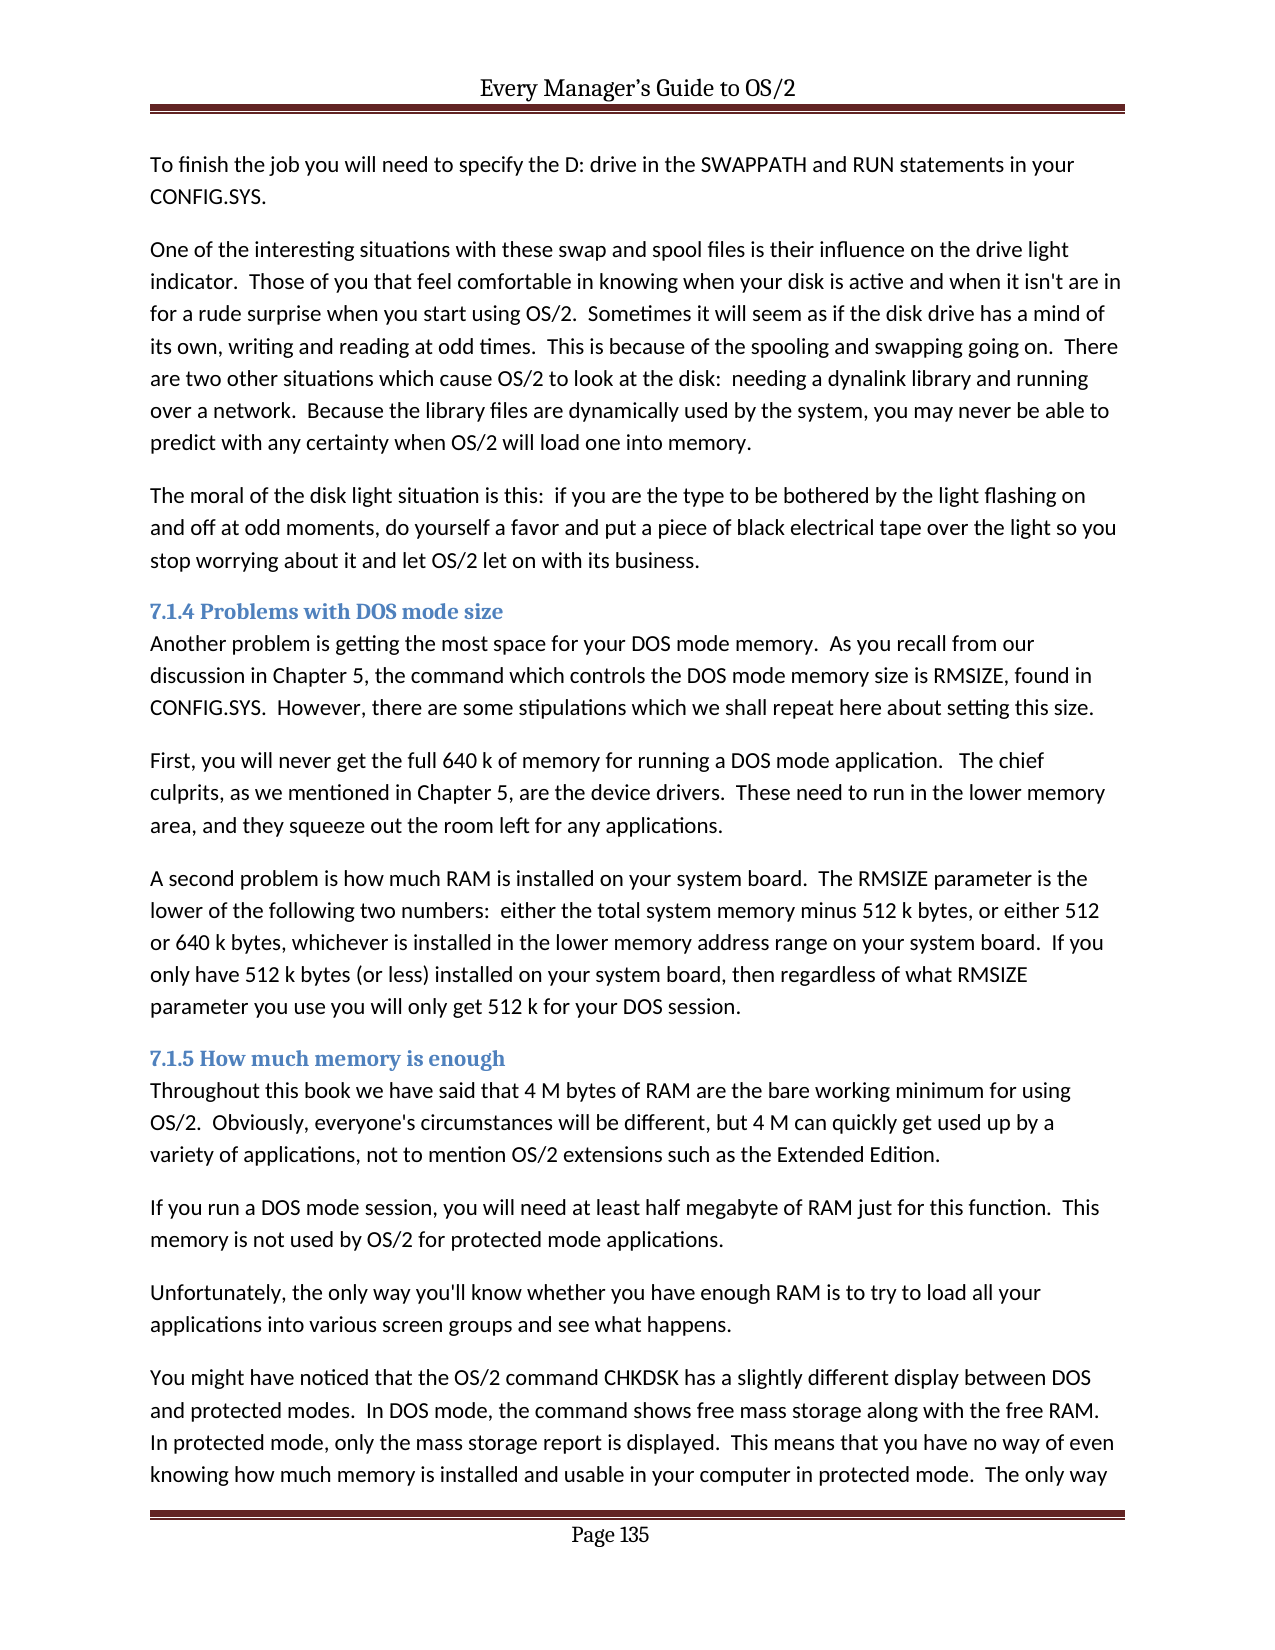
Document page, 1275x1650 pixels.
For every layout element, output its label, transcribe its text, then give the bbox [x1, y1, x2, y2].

text First, you will never get the full 640 k of memory for running a DOS mode application. The chief culprits, as we mentioned in Chapter 5, are the device drivers. These need to run in the lower memory area, and they squeeze out the room left for any applications. [150, 746, 1125, 839]
text Unfortunately, the only way you'll know whether you have enough RAM is to try to load all your applications into various screen groups and see what happens. [150, 1278, 1125, 1338]
subtitle 7.1.4 Problems with DOS mode size [150, 599, 1125, 625]
text One of the interesting situations with these swap and spool files is their influence on the drive light indicator. Those of you that feel comfortable in knowing when your disk is active and when it isn't are in for a rude surprise when you start using OS/2. Sometimes it will seem as if the disk drive has a mind of its own, writing and reading at odd times. This is because of the spooling and swapping going on. There are two other situations which cause OS/2 to look at the disk: needing a dynalink library and running over a network. Because the library files are dynamically used by the system, you may never be able to predict with any certainty when OS/2 will load one into memory. [150, 235, 1125, 456]
text Throughout this book we have said that 4 M bytes of RAM are the bare working minimum for using OS/2. Obviously, everyone's circumstances will be different, but 4 M can quickly get used up by a variety of applications, not to mention OS/2 extensions such as the Extended Edition. [150, 1076, 1125, 1168]
text The moral of the disk light situation is this: if you are the type to be bothered by the light flashing on and off at odd moments, do yourself a favor and put a piece of black electrical tape over the light so you stop worrying about it and let OS/2 let on with its business. [150, 481, 1125, 574]
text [150, 1363, 1125, 1488]
text If you run a DOS mode session, you will need at least half megabyte of RAM just for this function. This memory is not used by OS/2 for protected mode applications. [150, 1193, 1125, 1253]
subtitle 7.1.5 How much memory is enough [150, 1046, 1125, 1072]
text To finish the job you will need to specify the D: drive in the SWAPPATH and RUN statements in your CONFIG.SYS. [150, 150, 1125, 210]
text A second problem is how much RAM is installed on your system board. The RMSIZE parameter is the lower of the following two numbers: either the total system memory minus 512 k bytes, or either 512 or 640 k bytes, whichever is installed in the lower memory address range on your system board. If you only have 512 k bytes (or less) installed on your system board, then regardless of what RMSIZE parameter you use you will only get 512 k for your DOS session. [150, 864, 1125, 1021]
text Another problem is getting the most space for your DOS mode memory. As you recall from our discussion in Chapter 5, the command which controls the DOS mode memory size is RMSIZE, found in CONFIG.SYS. However, there are some stipulations which we shall repeat here about setting this size. [150, 629, 1125, 721]
